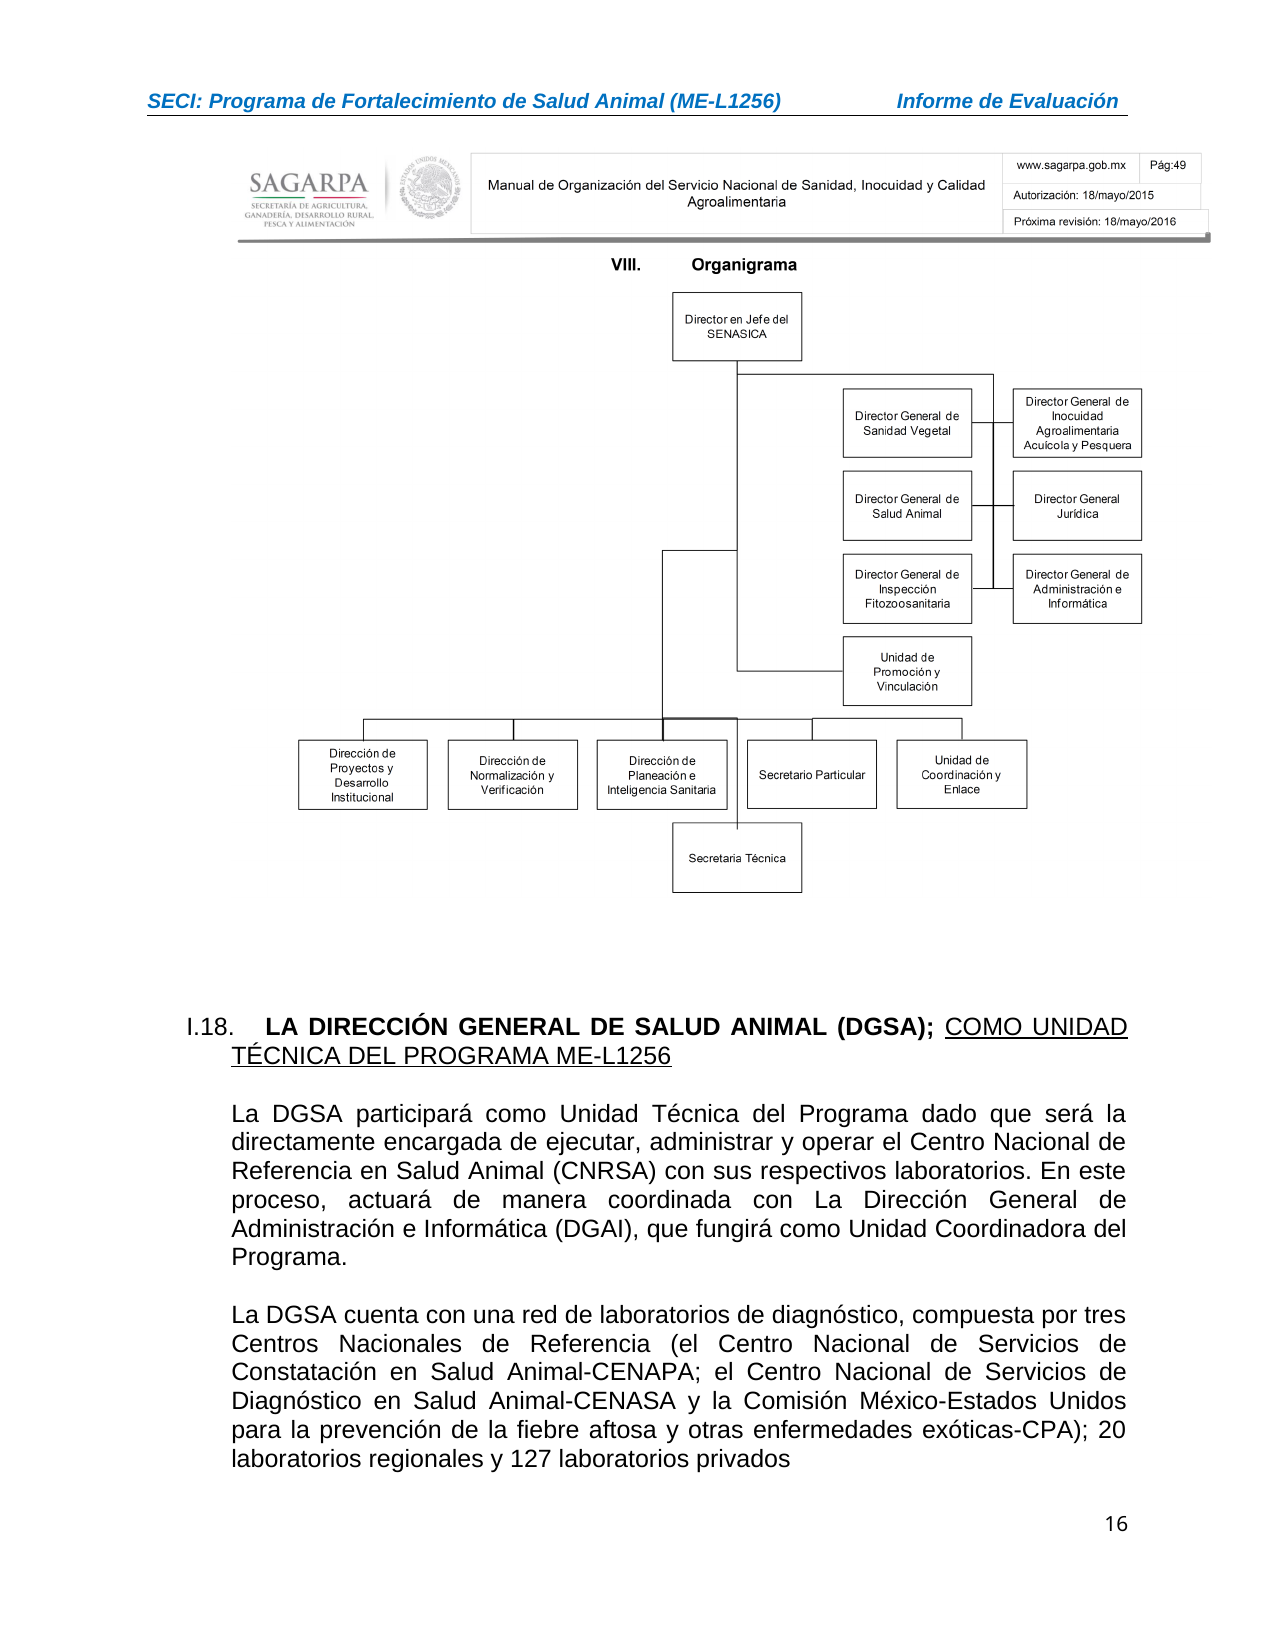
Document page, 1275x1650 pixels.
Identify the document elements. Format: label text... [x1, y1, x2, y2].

text La DGSA participará como Unidad Técnica del Programa dado que será la directamente encargada de ejecutar, administrar y operar el Centro Nacional de Referencia en Salud Animal (CNRSA) con sus respectivos laboratorios. En este proceso, actuará de manera coordinada con La Dirección General de Administración e Informática (DGAI), que fungirá como Unidad Coordinadora del Programa. [231, 1099, 1128, 1271]
list LA DIRECCIÓN GENERAL DE SALUD ANIMAL (DGSA); COMO UNIDAD TÉCNICA DEL PROGRAMA ME-L1256 [186, 1012, 1128, 1070]
text La DGSA cuenta con una red de laboratorios de diagnóstico, compuesta por tres Centros Nacionales de Referencia (el Centro Nacional de Servicios de Constatación en Salud Animal-CENAPA; el Centro Nacional de Servicios de Diagnóstico en Salud Animal-CENASA y la Comisión México-Estados Unidos para la prevención de la fiebre aftosa y otras enfermedades exóticas-CPA); 20 laboratorios regionales y 127 laboratorios privados [231, 1300, 1128, 1472]
